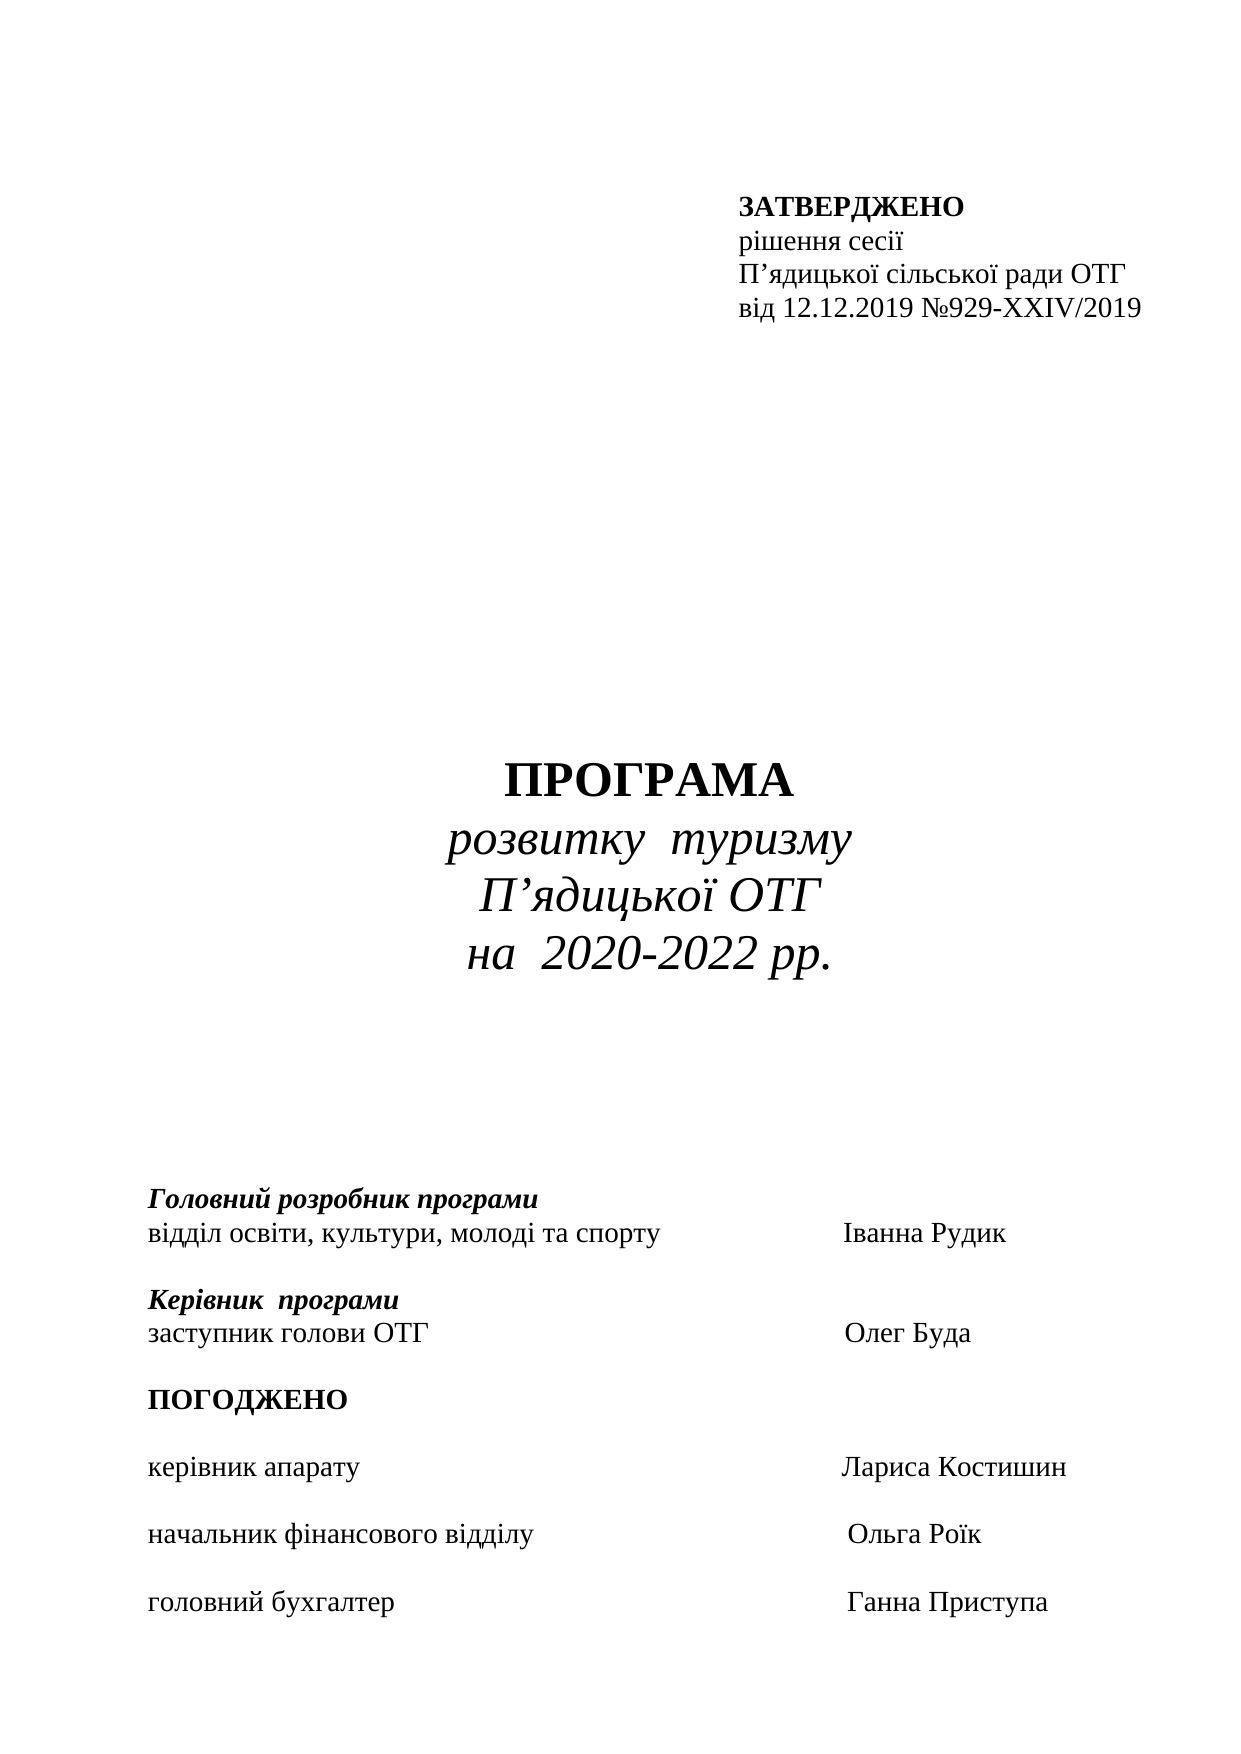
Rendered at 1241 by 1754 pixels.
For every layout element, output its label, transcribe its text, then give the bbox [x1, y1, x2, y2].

text заступник голови ОТГ Олег Буда [148, 1315, 1152, 1349]
text П’ядицької ОТГ [148, 865, 1152, 922]
text начальник фінансового відділу Ольга Роїк [148, 1517, 1152, 1550]
text П’ядицької сільської ради ОТГ [738, 256, 1152, 290]
text від 12.12.2019 №929-XXIV/2019 [738, 290, 1152, 323]
text розвитку туризму [148, 807, 1152, 865]
text відділ освіти, культури, молоді та спорту Іванна Рудик [148, 1215, 1152, 1248]
text керівник апарату Лариса Костишин [148, 1449, 1152, 1483]
text ПРОГРАМА [148, 750, 1152, 807]
text рішення сесії [738, 223, 1152, 256]
text ЗАТВЕРДЖЕНО [738, 189, 1152, 223]
text на 2020-2022 рр. [148, 922, 1152, 980]
text головний бухгалтер Ганна Приступа [148, 1584, 1152, 1617]
text Головний розробник програми [148, 1181, 1152, 1215]
text ПОГОДЖЕНО [148, 1382, 1152, 1416]
text Керівник програми [148, 1282, 1152, 1315]
